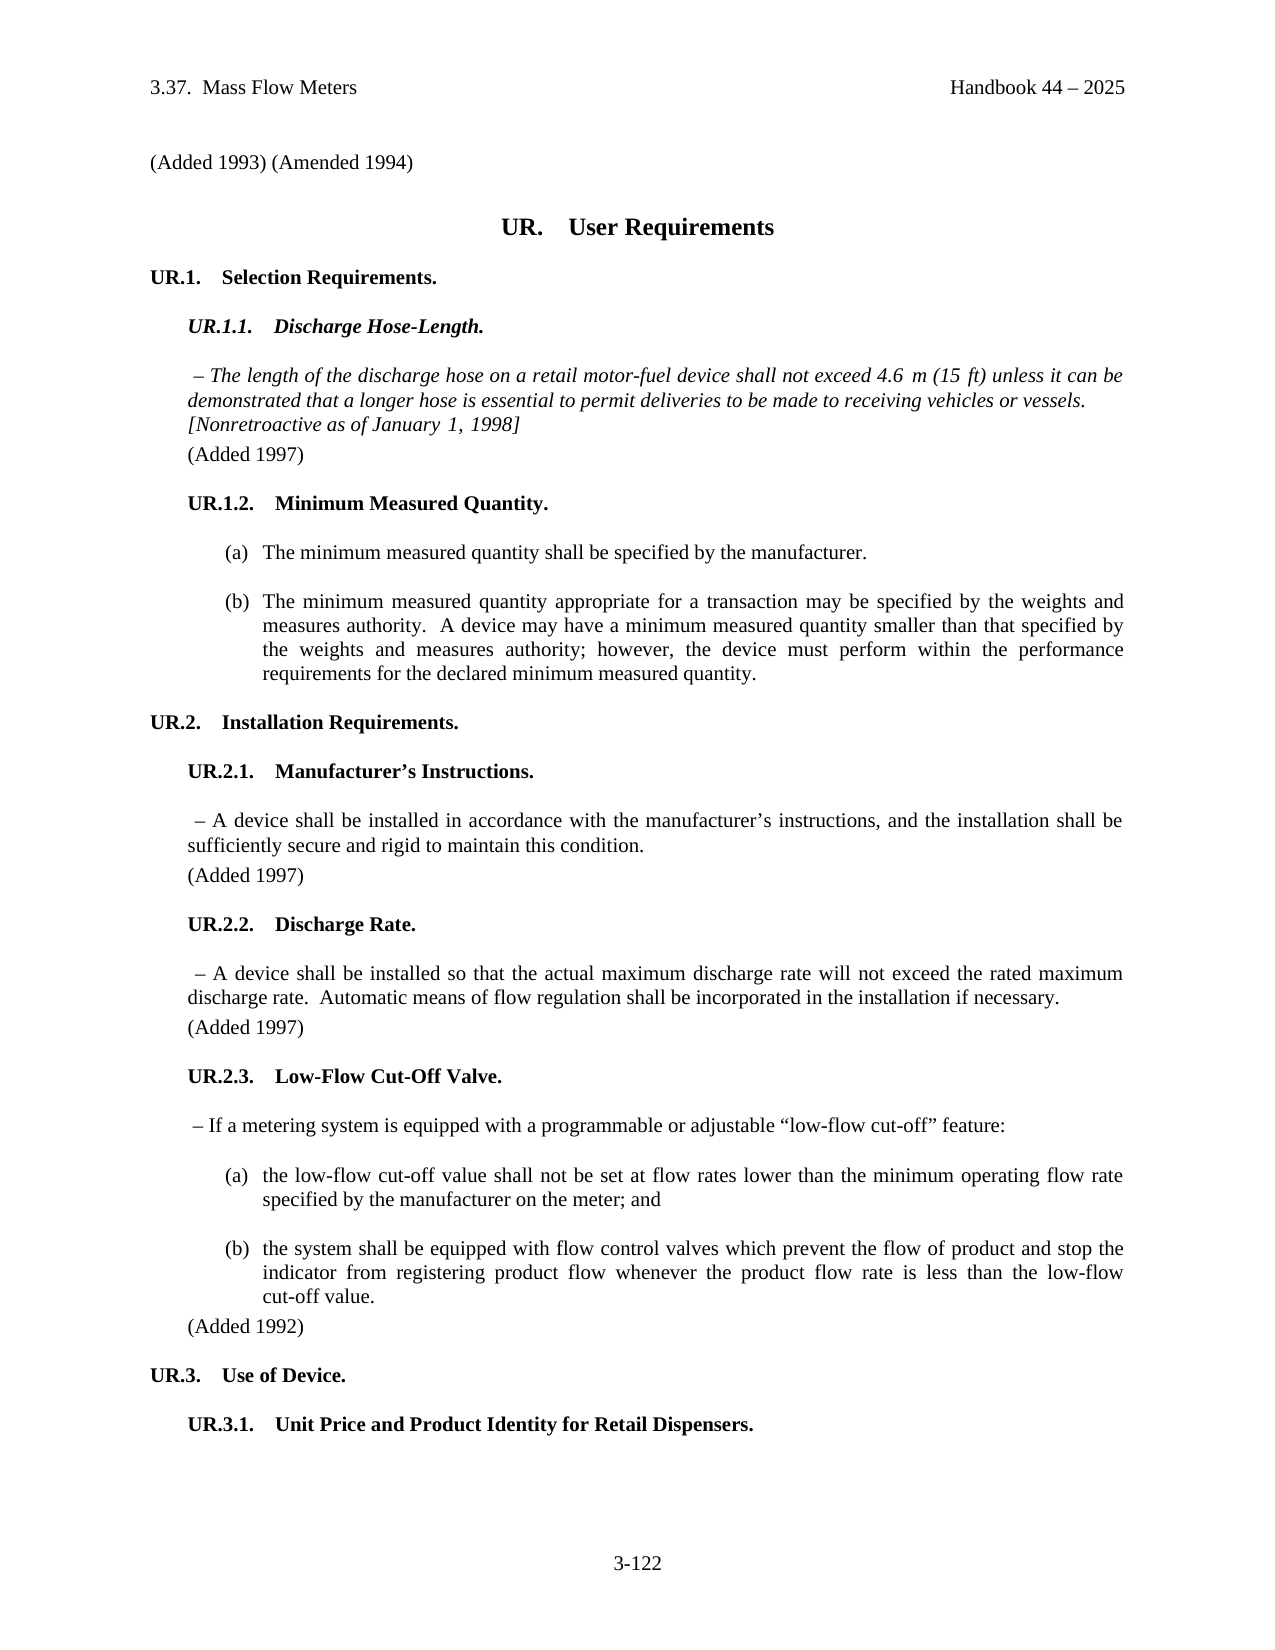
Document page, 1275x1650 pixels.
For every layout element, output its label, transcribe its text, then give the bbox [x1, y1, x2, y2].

text (Added 1992) [187, 1314, 1125, 1338]
text [Nonretroactive as of January 1, 1998] [187, 412, 1125, 436]
subtitle UR.1.1. Discharge Hose-Length. [187, 314, 1125, 338]
subtitle UR.2.2. Discharge Rate. [187, 912, 1125, 936]
text – A device shall be installed in accordance with the manufacturer’s instructions, and the installation shall be sufficiently secure and rigid to maintain this condition. [187, 808, 1125, 857]
subtitle UR.2.1. Manufacturer’s Instructions. [187, 759, 1125, 783]
list the system shall be equipped with flow control valves which prevent the flow of product and stop the indicator from registering product flow whenever the product flow rate is less than the low-flow cut-off value. [225, 1236, 1125, 1308]
text – A device shall be installed so that the actual maximum discharge rate will not exceed the rated maximum discharge rate. Automatic means of flow regulation shall be incorporated in the installation if necessary. [187, 961, 1125, 1009]
subtitle UR.2. Installation Requirements. [150, 710, 1125, 734]
text (Added 1997) [187, 1015, 1125, 1039]
list The minimum measured quantity shall be specified by the manufacturer. [225, 540, 1125, 564]
text (Added 1993) (Amended 1994) [150, 150, 1125, 174]
subtitle UR.2.3. Low-Flow Cut-Off Valve. [187, 1064, 1125, 1088]
subtitle UR.3. Use of Device. [150, 1363, 1125, 1387]
subtitle UR.1.2. Minimum Measured Quantity. [187, 491, 1125, 515]
list The minimum measured quantity appropriate for a transaction may be specified by the weights and measures authority. A device may have a minimum measured quantity smaller than that specified by the weights and measures authority; however, the device must perform within the performance requirements for the declared minimum measured quantity. [225, 589, 1125, 685]
subtitle UR.1. Selection Requirements. [150, 265, 1125, 289]
text – The length of the discharge hose on a retail motor-fuel device shall not exceed 4.6 m (15 ft) unless it can be demonstrated that a longer hose is essential to permit deliveries to be made to receiving vehicles or vessels. [187, 363, 1125, 412]
text – If a metering system is equipped with a programmable or adjustable “low-flow cut-off” feature: [187, 1113, 1125, 1137]
list the low-flow cut-off value shall not be set at flow rates lower than the minimum operating flow rate specified by the manufacturer on the meter; and [225, 1162, 1125, 1211]
subtitle UR. User Requirements [150, 212, 1125, 240]
subtitle UR.3.1. Unit Price and Product Identity for Retail Dispensers. [187, 1412, 1125, 1436]
text (Added 1997) [187, 442, 1125, 466]
text (Added 1997) [187, 863, 1125, 887]
